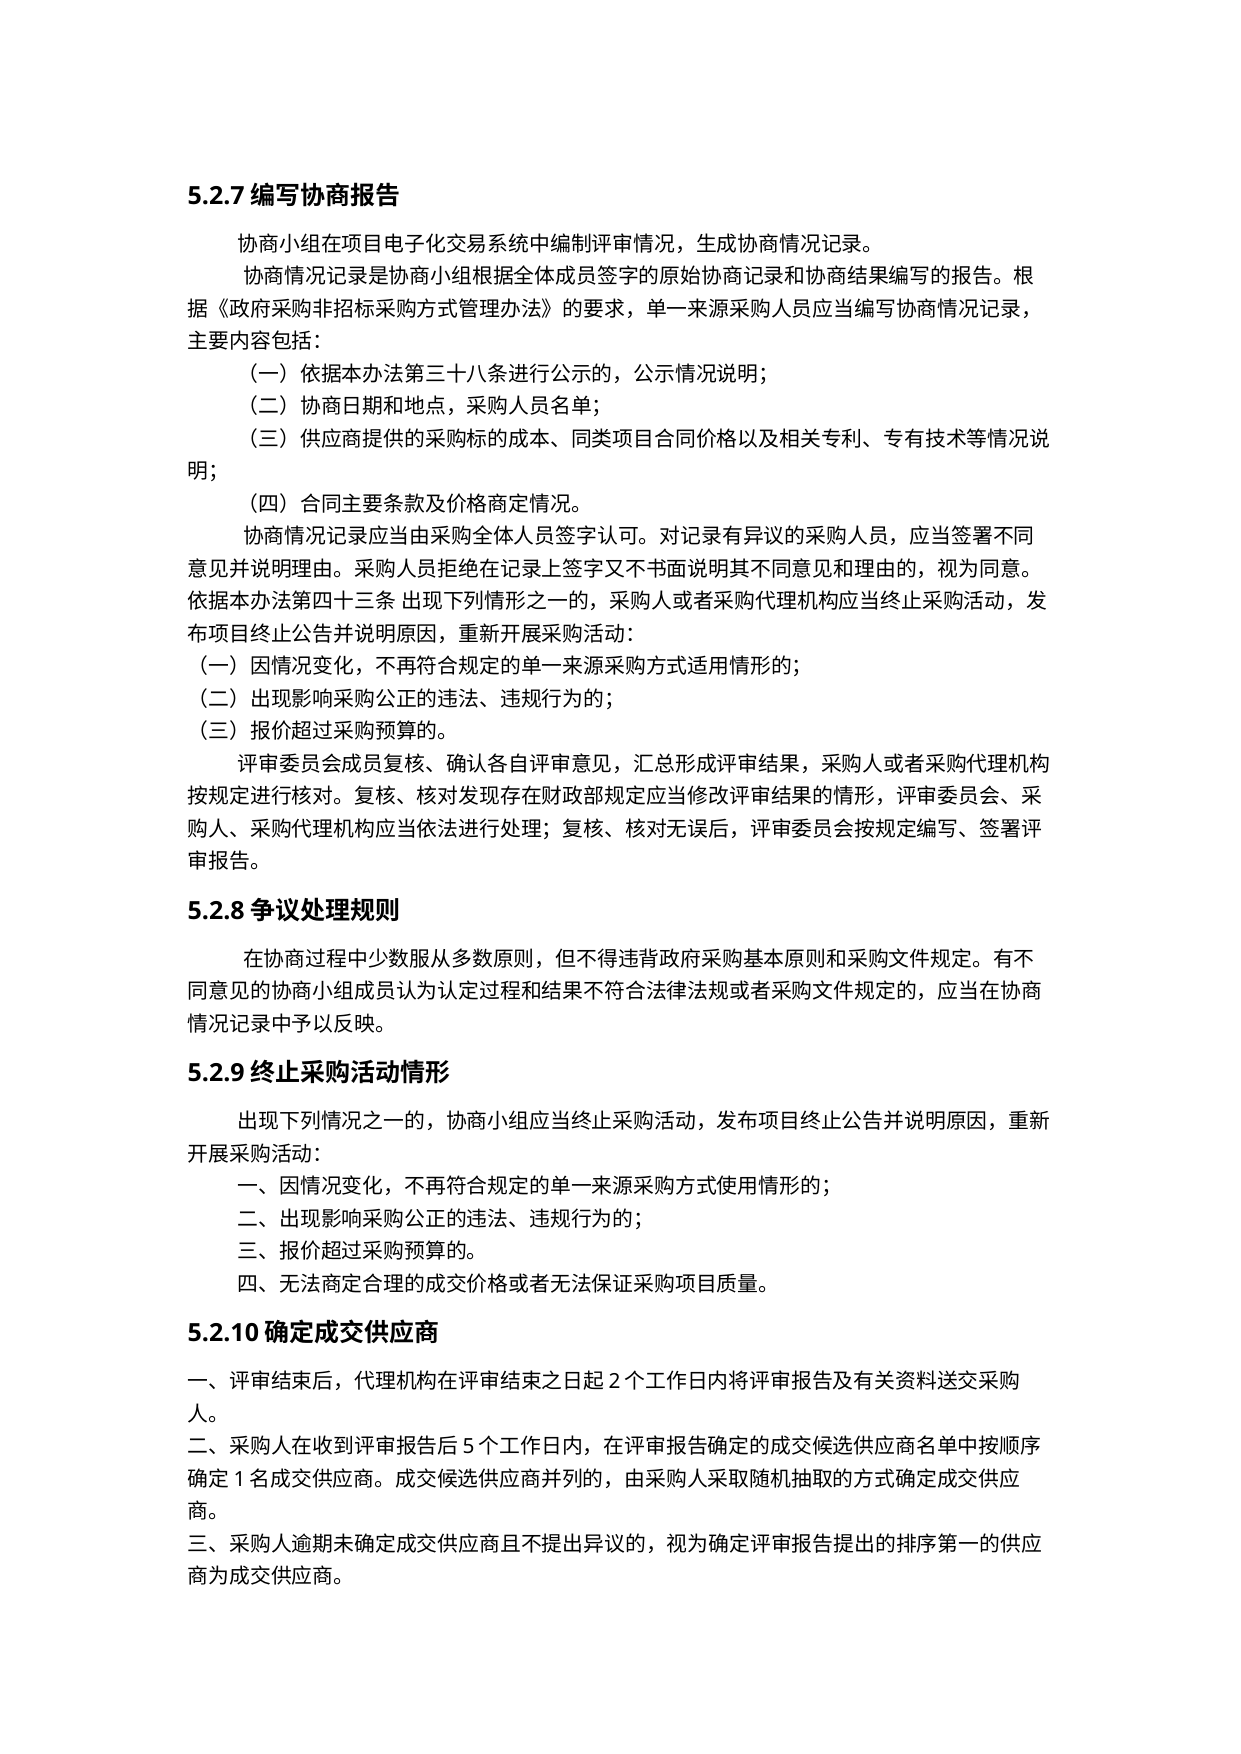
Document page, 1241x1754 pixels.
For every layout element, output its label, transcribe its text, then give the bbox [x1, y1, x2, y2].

text （二）协商日期和地点，采购人员名单； [187, 389, 1053, 422]
text （三）供应商提供的采购标的成本、同类项目合同价格以及相关专利、专有技术等情况说明； [187, 422, 1053, 487]
text 依据本办法第四十三条 出现下列情形之一的，采购人或者采购代理机构应当终止采购活动，发布项目终止公告并说明原因，重新开展采购活动： [187, 584, 1053, 649]
text 5.2.10确定成交供应商 [187, 1299, 1053, 1364]
text 在协商过程中少数服从多数原则，但不得违背政府采购基本原则和采购文件规定。有不同意见的协商小组成员认为认定过程和结果不符合法律法规或者采购文件规定的，应当在协商情况记录中予以反映。 [187, 942, 1053, 1039]
text 协商情况记录是协商小组根据全体成员签字的原始协商记录和协商结果编写的报告。根据《政府采购非招标采购方式管理办法》的要求，单一来源采购人员应当编写协商情况记录，主要内容包括： [187, 259, 1053, 357]
text 协商小组在项目电子化交易系统中编制评审情况，生成协商情况记录。 [187, 227, 1053, 259]
text 5.2.8争议处理规则 [187, 877, 1053, 942]
text 三、采购人逾期未确定成交供应商且不提出异议的，视为确定评审报告提出的排序第一的供应商为成交供应商。 [187, 1527, 1053, 1592]
text 二、采购人在收到评审报告后5个工作日内，在评审报告确定的成交候选供应商名单中按顺序确定1名成交供应商。成交候选供应商并列的，由采购人采取随机抽取的方式确定成交供应商。 [187, 1429, 1053, 1527]
text （四）合同主要条款及价格商定情况。 [187, 487, 1053, 519]
text 5.2.7编写协商报告 [187, 162, 1053, 227]
text 一、评审结束后，代理机构在评审结束之日起2个工作日内将评审报告及有关资料送交采购人。 [187, 1364, 1053, 1429]
text 二、出现影响采购公正的违法、违规行为的； [187, 1202, 1053, 1234]
text 协商情况记录应当由采购全体人员签字认可。对记录有异议的采购人员，应当签署不同意见并说明理由。采购人员拒绝在记录上签字又不书面说明其不同意见和理由的，视为同意。 [187, 519, 1053, 584]
text 四、无法商定合理的成交价格或者无法保证采购项目质量。 [187, 1267, 1053, 1299]
text （三）报价超过采购预算的。 [187, 714, 1053, 747]
text 评审委员会成员复核、确认各自评审意见，汇总形成评审结果，采购人或者采购代理机构按规定进行核对。复核、核对发现存在财政部规定应当修改评审结果的情形，评审委员会、采购人、采购代理机构应当依法进行处理；复核、核对无误后，评审委员会按规定编写、签署评审报告。 [187, 747, 1053, 877]
text 5.2.9终止采购活动情形 [187, 1039, 1053, 1104]
text （二）出现影响采购公正的违法、违规行为的； [187, 682, 1053, 714]
text 三、报价超过采购预算的。 [187, 1234, 1053, 1267]
text （一）因情况变化，不再符合规定的单一来源采购方式适用情形的； [187, 649, 1053, 682]
text （一）依据本办法第三十八条进行公示的，公示情况说明； [187, 357, 1053, 389]
text 一、因情况变化，不再符合规定的单一来源采购方式使用情形的； [187, 1169, 1053, 1202]
text 出现下列情况之一的，协商小组应当终止采购活动，发布项目终止公告并说明原因，重新开展采购活动： [187, 1104, 1053, 1169]
